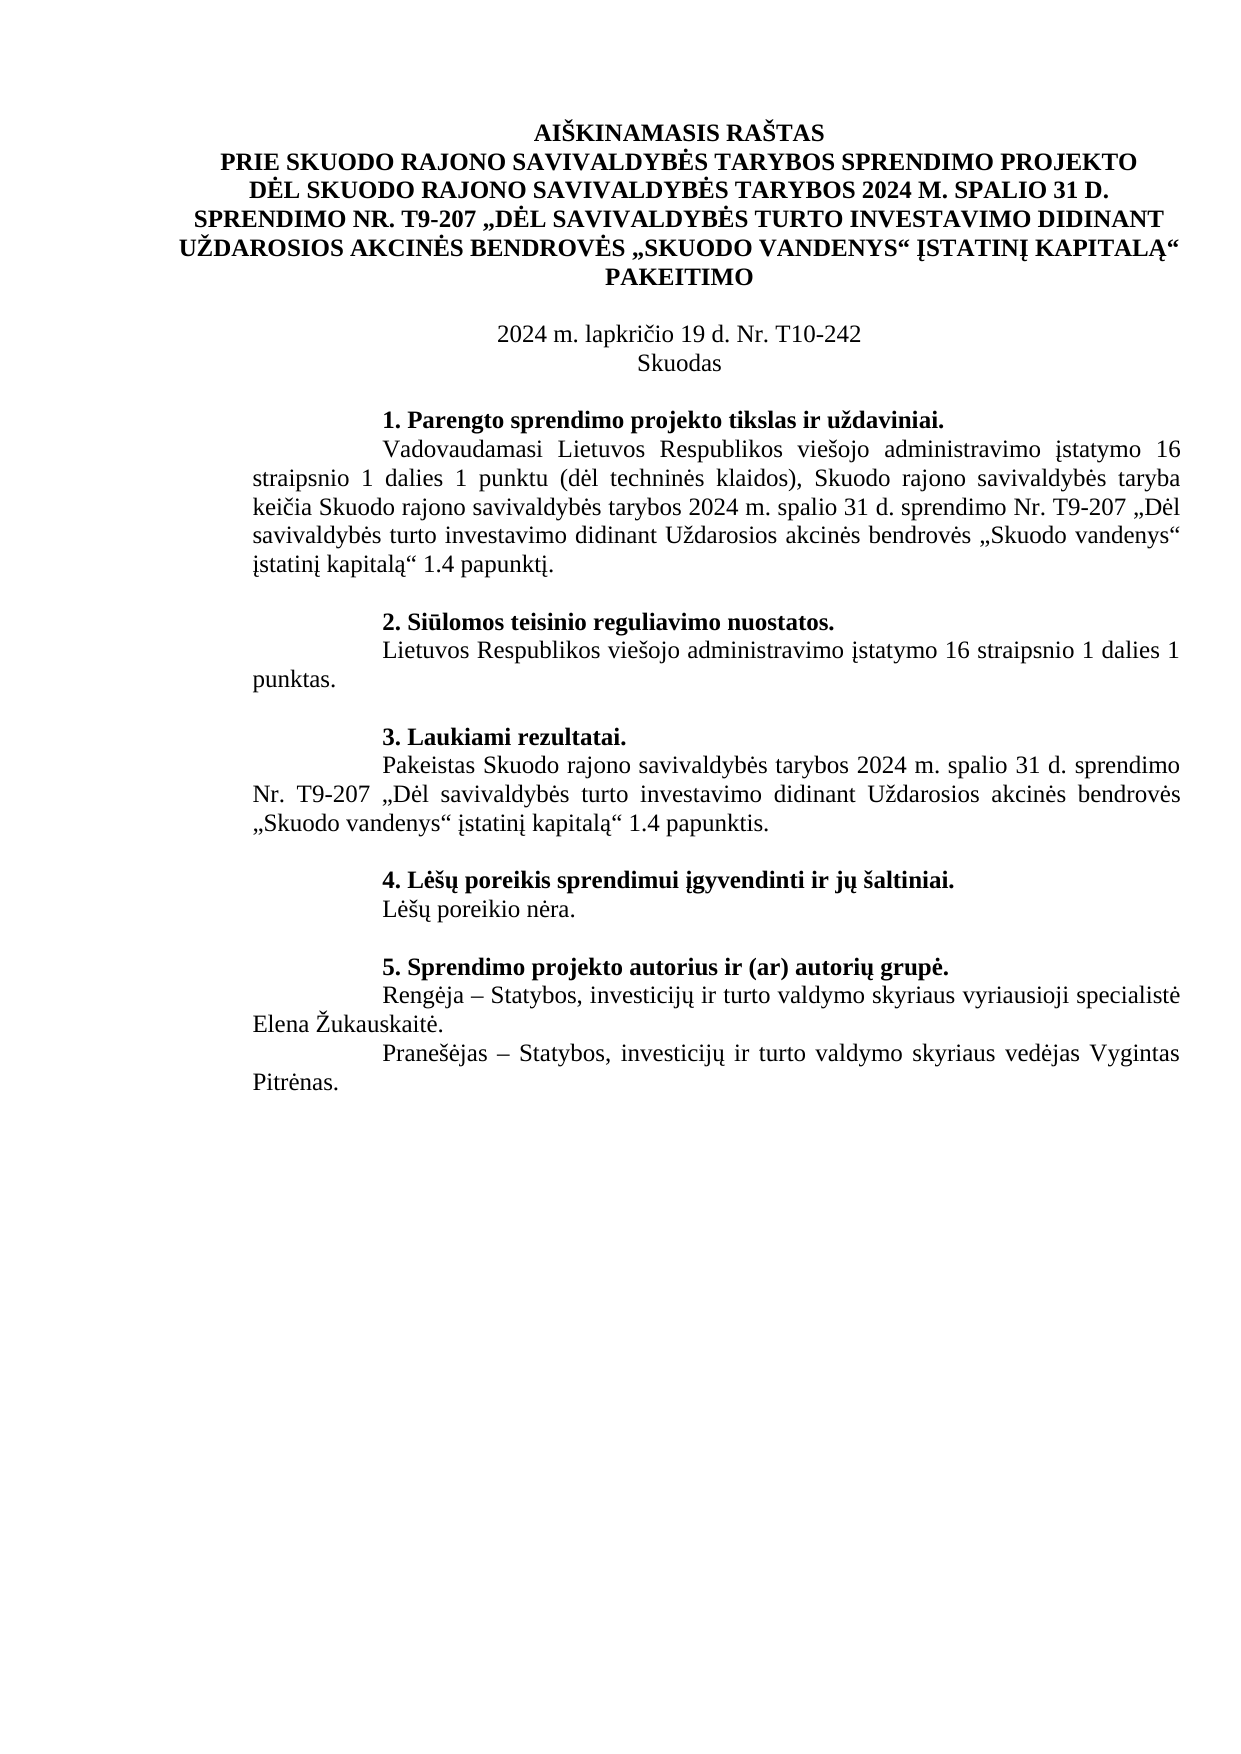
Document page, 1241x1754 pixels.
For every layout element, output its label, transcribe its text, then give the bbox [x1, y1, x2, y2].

list 4. Lėšų poreikis sprendimui įgyvendinti ir jų šaltiniai. [252, 866, 1181, 894]
text Skuodas [177, 348, 1181, 377]
list 5. Sprendimo projekto autorius ir (ar) autorių grupė. [252, 952, 1181, 981]
list Vadovaudamasi Lietuvos Respublikos viešojo administravimo įstatymo 16 straipsnio 1 dalies 1 punktu (dėl techninės klaidos), Skuodo rajono savivaldybės taryba keičia Skuodo rajono savivaldybės tarybos 2024 m. spalio 31 d. sprendimo Nr. T9-207 „Dėl savivaldybės turto investavimo didinant Uždarosios akcinės bendrovės „Skuodo vandenys“ įstatinį kapitalą“ 1.4 papunktį. [252, 434, 1181, 578]
list 1. Parengto sprendimo projekto tikslas ir uždaviniai. [252, 406, 1181, 434]
list Lietuvos Respublikos viešojo administravimo įstatymo 16 straipsnio 1 dalies 1 punktas. [252, 636, 1181, 693]
text PRIE SKUODO RAJONO SAVIVALDYBĖS TARYBOS SPRENDIMO PROJEKTO [177, 147, 1181, 176]
list 2. Siūlomos teisinio reguliavimo nuostatos. [252, 607, 1181, 636]
list Rengėja – Statybos, investicijų ir turto valdymo skyriaus vyriausioji specialistė Elena Žukauskaitė. [252, 981, 1181, 1038]
list Pranešėjas – Statybos, investicijų ir turto valdymo skyriaus vedėjas Vygintas Pitrėnas. [252, 1038, 1181, 1096]
text 2024 m. lapkričio 19 d. Nr. T10-242 [177, 319, 1181, 348]
text DĖL SKUODO RAJONO SAVIVALDYBĖS TARYBOS 2024 M. SPALIO 31 D. SPRENDIMO NR. T9-207 „DĖL SAVIVALDYBĖS TURTO INVESTAVIMO DIDINANT UŽDAROSIOS AKCINĖS BENDROVĖS „SKUODO VANDENYS“ ĮSTATINĮ KAPITALĄ“ PAKEITIMO [177, 176, 1181, 291]
list 3. Laukiami rezultatai. [252, 722, 1181, 751]
list Lėšų poreikio nėra. [252, 894, 1181, 923]
text AIŠKINAMASIS RAŠTAS [177, 118, 1181, 147]
list Pakeistas Skuodo rajono savivaldybės tarybos 2024 m. spalio 31 d. sprendimo Nr. T9-207 „Dėl savivaldybės turto investavimo didinant Uždarosios akcinės bendrovės „Skuodo vandenys“ įstatinį kapitalą“ 1.4 papunktis. [252, 751, 1181, 837]
